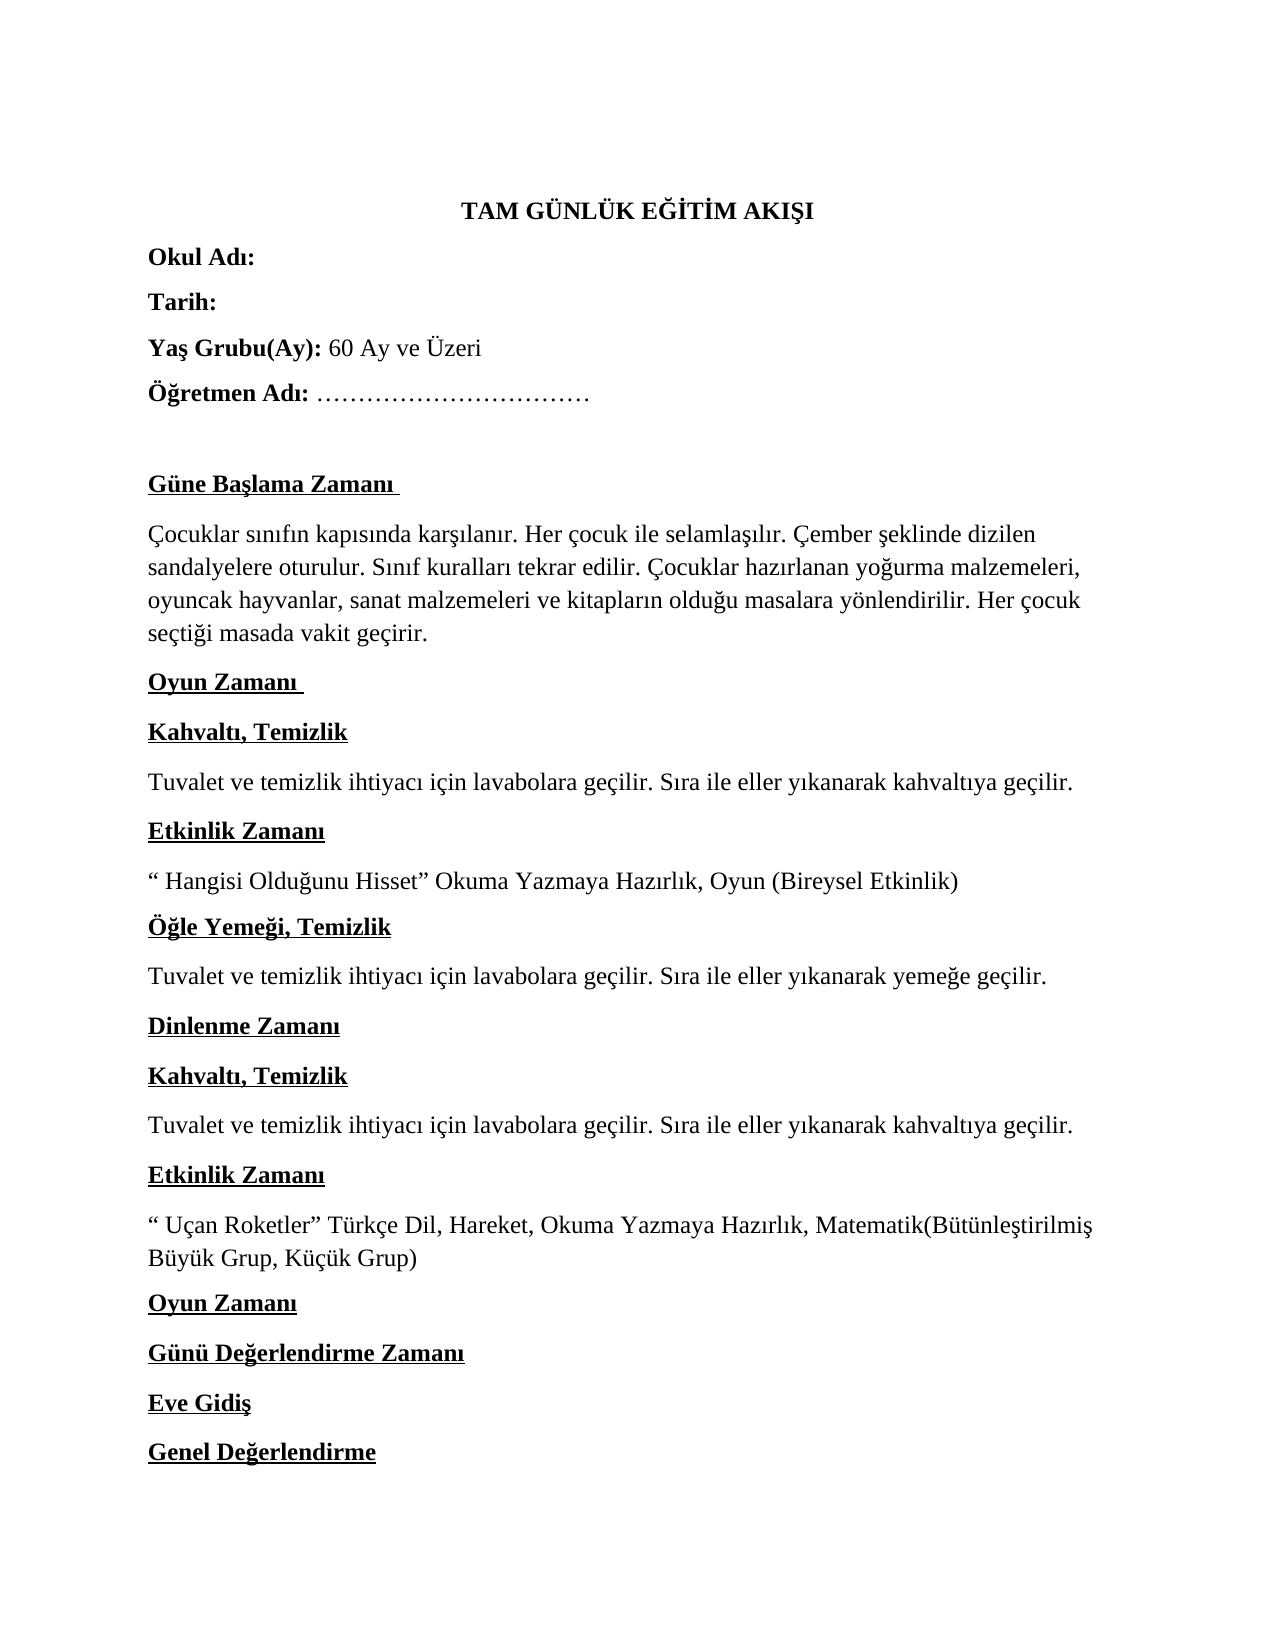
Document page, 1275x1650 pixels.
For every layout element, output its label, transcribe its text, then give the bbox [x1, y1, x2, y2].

text Öğle Yemeği, Temizlik [148, 912, 1127, 940]
text Kahvaltı, Temizlik [148, 717, 1127, 746]
text Oyun Zamanı [148, 667, 1127, 696]
text “ Hangisi Olduğunu Hisset” Okuma Yazmaya Hazırlık, Oyun (Bireysel Etkinlik) [148, 866, 1127, 895]
text TAM GÜNLÜK EĞİTİM AKIŞI [148, 196, 1127, 225]
text Etkinlik Zamanı [148, 1160, 1127, 1189]
text Yaş Grubu(Ay): 60 Ay ve Üzeri [148, 333, 1127, 361]
text Tuvalet ve temizlik ihtiyacı için lavabolara geçilir. Sıra ile eller yıkanarak yemeğe geçilir. [148, 961, 1127, 990]
text Tuvalet ve temizlik ihtiyacı için lavabolara geçilir. Sıra ile eller yıkanarak kahvaltıya geçilir. [148, 1110, 1127, 1139]
text Tuvalet ve temizlik ihtiyacı için lavabolara geçilir. Sıra ile eller yıkanarak kahvaltıya geçilir. [148, 767, 1127, 796]
text Dinlenme Zamanı [148, 1011, 1127, 1040]
text Kahvaltı, Temizlik [148, 1061, 1127, 1089]
text Tarih: [148, 287, 1127, 316]
text Eve Gidiş [148, 1388, 1127, 1416]
text Okul Adı: [148, 242, 1127, 271]
text Genel Değerlendirme [148, 1437, 1127, 1466]
text Öğretmen Adı: …………………………… [148, 378, 1127, 407]
text Güne Başlama Zamanı [148, 469, 1127, 498]
text Çocuklar sınıfın kapısında karşılanır. Her çocuk ile selamlaşılır. Çember şeklinde dizilen sandalyelere oturulur. Sınıf kuralları tekrar edilir. Çocuklar hazırlanan yoğurma malzemeleri, oyuncak hayvanlar, sanat malzemeleri ve kitapların olduğu masalara yönlendirilir. Her çocuk seçtiği masada vakit geçirir. [148, 519, 1127, 646]
text Etkinlik Zamanı [148, 816, 1127, 845]
text Oyun Zamanı [148, 1288, 1127, 1317]
text Günü Değerlendirme Zamanı [148, 1338, 1127, 1367]
text “ Uçan Roketler” Türkçe Dil, Hareket, Okuma Yazmaya Hazırlık, Matematik(Bütünleştirilmiş Büyük Grup, Küçük Grup) [148, 1210, 1127, 1272]
